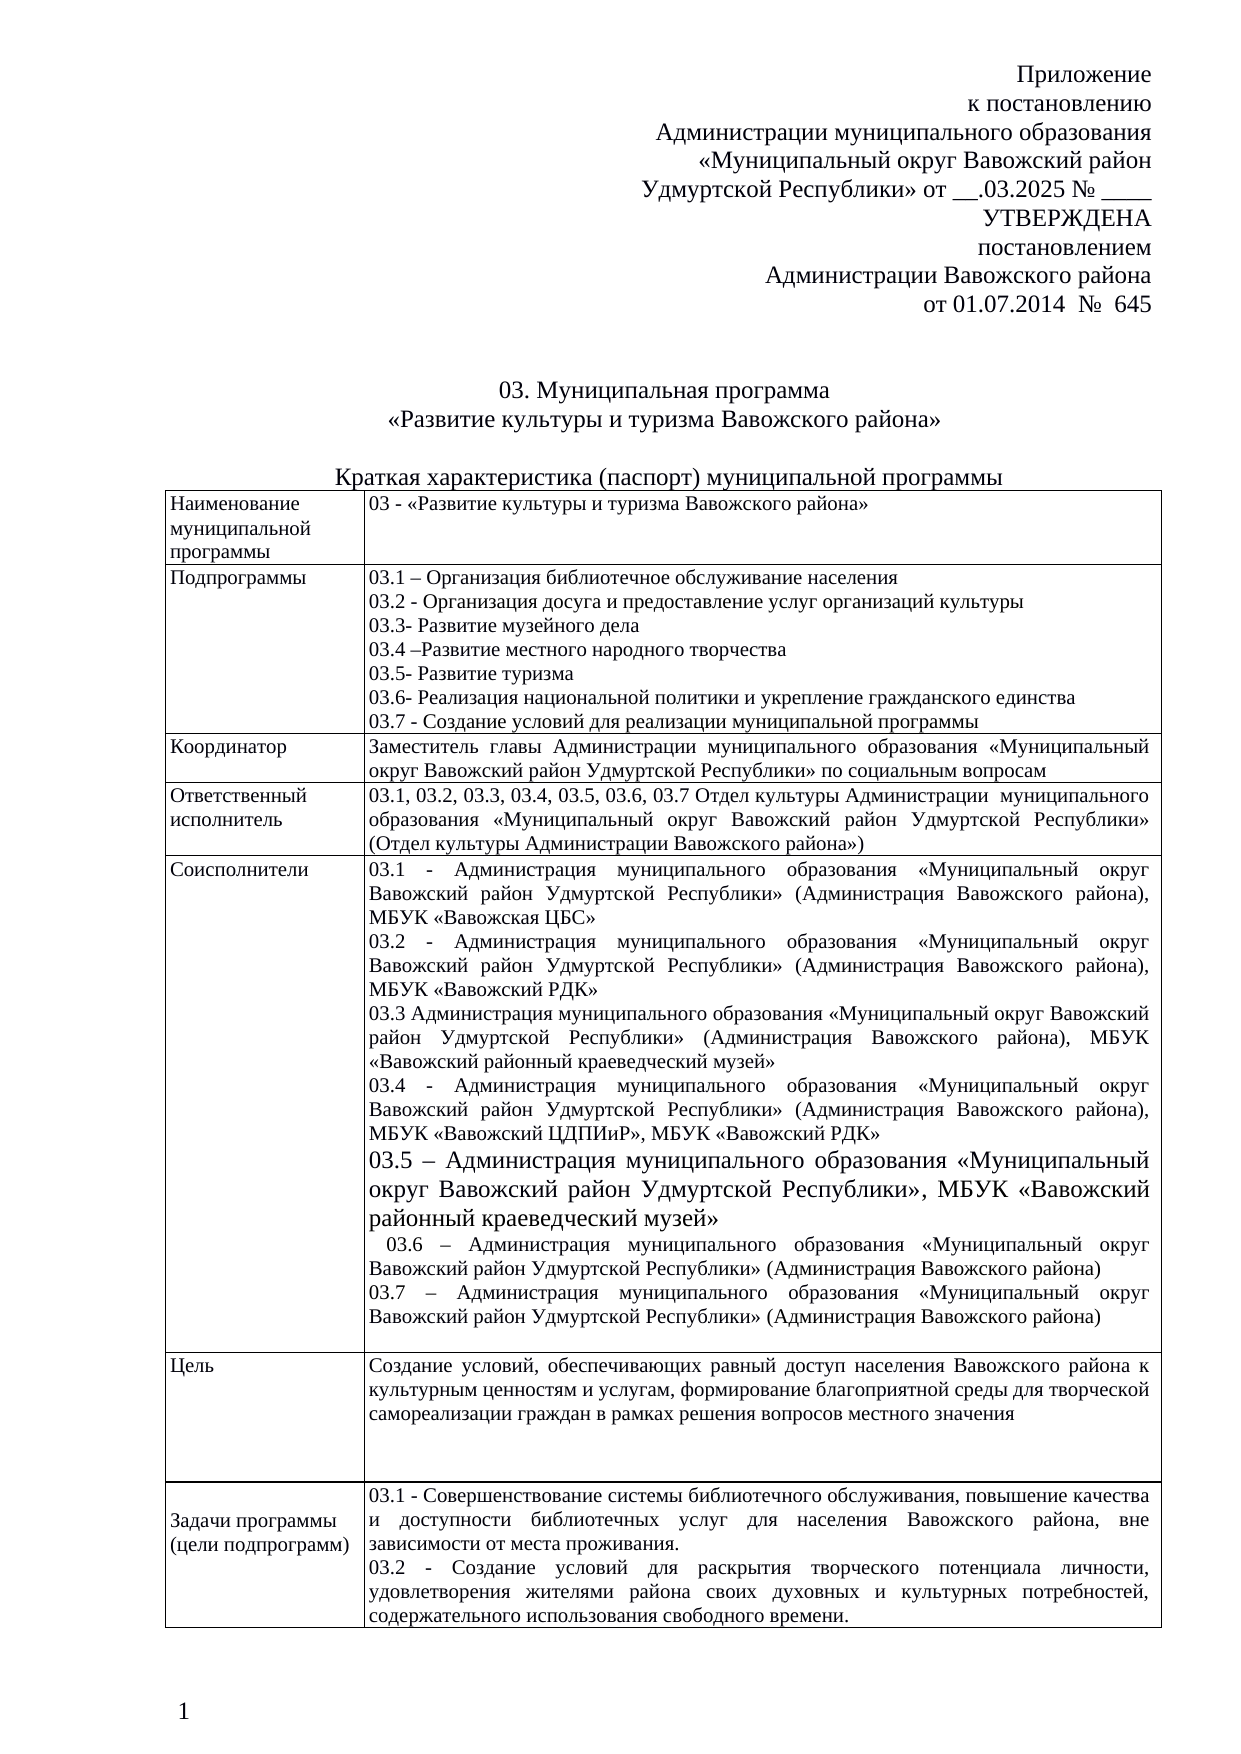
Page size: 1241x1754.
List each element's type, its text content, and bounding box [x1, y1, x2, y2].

text Удмуртской Республики» от __.03.2025 № ____ [177, 174, 1152, 203]
table_cell Заместитель главы Администрации муниципального образования «Муниципальный округ Вавожский район Удмуртской Республики» по социальным вопросам [365, 734, 1161, 782]
text 03. Муниципальная программа [177, 375, 1152, 404]
table_header Наименование муниципальной программы [166, 491, 364, 563]
table_cell Цель [166, 1353, 364, 1481]
table_cell Координатор [166, 734, 364, 782]
text Приложение [177, 59, 1152, 88]
table_cell Ответственный исполнитель [166, 783, 364, 855]
text от 01.07.2014 № 645 [177, 289, 1152, 318]
text Краткая характеристика (паспорт) муниципальной программы [177, 462, 1160, 490]
text «Развитие культуры и туризма Вавожского района» [177, 404, 1152, 433]
table_cell Создание условий, обеспечивающих равный доступ населения Вавожского района к культурным ценностям и услугам, формирование благоприятной среды для творческой самореализации граждан в рамках решения вопросов местного значения [365, 1353, 1161, 1481]
table_cell 03.1, 03.2, 03.3, 03.4, 03.5, 03.6, 03.7 Отдел культуры Администрации муниципального образования «Муниципальный округ Вавожский район Удмуртской Республики» (Отдел культуры Администрации Вавожского района») [365, 783, 1161, 855]
table_header 03 - «Развитие культуры и туризма Вавожского района» [365, 491, 1161, 563]
table_cell Подпрограммы [166, 565, 364, 733]
text Администрации Вавожского района [177, 260, 1152, 289]
text «Муниципальный округ Вавожский район [177, 145, 1152, 174]
text постановлением [177, 232, 1152, 260]
table_cell 03.1 – Организация библиотечное обслуживание населения 03.2 - Организация досуга и предоставление услуг организаций культуры 03.3- Развитие музейного дела 03.4 –Развитие местного народного творчества 03.5- Развитие туризма 03.6- Реализация национальной политики и укрепление гражданского единства 03.7 - Создание условий для реализации муниципальной программы [365, 565, 1161, 733]
table_cell 03.1 - Администрация муниципального образования «Муниципальный округ Вавожский район Удмуртской Республики» (Администрация Вавожского района), МБУК «Вавожская ЦБС» 03.2 - Администрация муниципального образования «Муниципальный округ Вавожский район Удмуртской Республики» (Администрация Вавожского района), МБУК «Вавожский РДК» 03.3 Администрация муниципального образования «Муниципальный округ Вавожский район Удмуртской Республики» (Администрация Вавожского района), МБУК «Вавожский районный краеведческий музей» 03.4 - Администрация муниципального образования «Муниципальный округ Вавожский район Удмуртской Республики» (Администрация Вавожского района), МБУК «Вавожский ЦДПИиР», МБУК «Вавожский РДК» 03.5 – Администрация муниципального образования «Муниципальный округ Вавожский район Удмуртской Республики», МБУК «Вавожский районный краеведческий музей» 03.6 – Администрация муниципального образования «Муниципальный округ Вавожский район Удмуртской Республики» (Администрация Вавожского района) 03.7 – Администрация муниципального образования «Муниципальный округ Вавожский район Удмуртской Республики» (Администрация Вавожского района) [365, 856, 1161, 1352]
text УТВЕРЖДЕНА [177, 203, 1152, 232]
text к постановлению [177, 88, 1152, 117]
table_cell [365, 1483, 1161, 1627]
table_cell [166, 1483, 364, 1627]
table_cell Соисполнители [166, 856, 364, 1352]
text Администрации муниципального образования [177, 117, 1152, 145]
